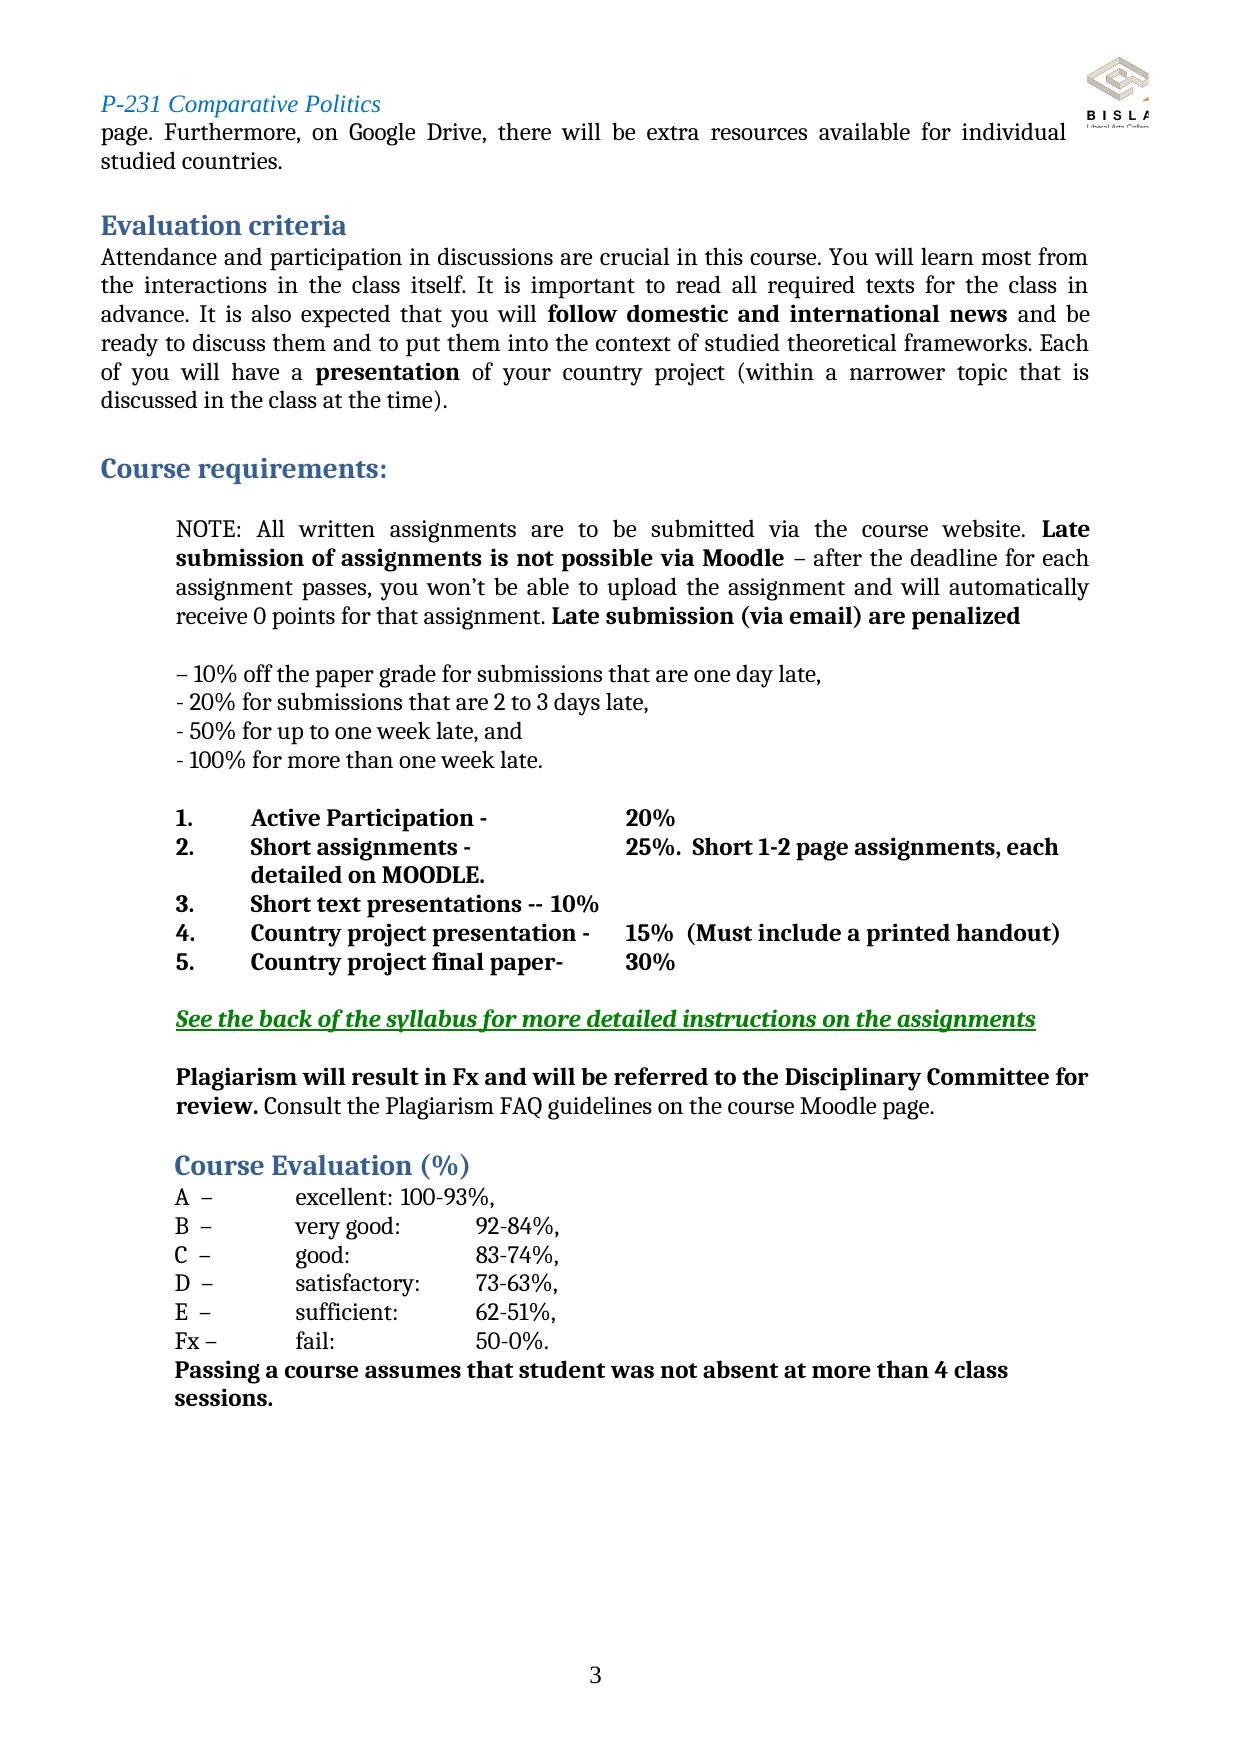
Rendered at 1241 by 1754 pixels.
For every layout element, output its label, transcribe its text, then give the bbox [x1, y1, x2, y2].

subtitle Course requirements: [101, 453, 1090, 486]
text A – excellent: 100-93%, [174, 1183, 1090, 1212]
text 5. Country project final paper- 30% [176, 947, 1090, 976]
subtitle Course Evaluation (%) [174, 1149, 1090, 1183]
text Plagiarism will result in Fx and will be referred to the Disciplinary Committee for review. Consult the Plagiarism FAQ guidelines on the course Moodle page. [176, 1063, 1090, 1120]
text See the back of the syllabus for more detailed instructions on the assignments [176, 1005, 1090, 1034]
text 1. Active Participation - 20% [176, 804, 1090, 832]
text C – good: 83-74%, [174, 1241, 1090, 1269]
text 2. Short assignments - 25%. Short 1-2 page assignments, each detailed on MOODLE. [176, 832, 1090, 890]
text E – sufficient: 62-51%, [174, 1298, 1090, 1327]
text - 50% for up to one week late, and [176, 717, 1090, 746]
subtitle Evaluation criteria [101, 209, 1090, 243]
text Passing a course assumes that student was not absent at more than 4 class sessions. [174, 1356, 1090, 1413]
text 3. Short text presentations -- 10% [176, 890, 1090, 919]
picture [1086, 56, 1149, 128]
text – 10% off the paper grade for submissions that are one day late, [176, 659, 1090, 688]
text 4. Country project presentation - 15% (Must include a printed handout) [176, 919, 1090, 947]
text Fx – fail: 50-0%. [174, 1327, 1090, 1356]
text - 100% for more than one week late. [176, 746, 1090, 774]
text D – satisfactory: 73-63%, [174, 1269, 1090, 1298]
text Attendance and participation in discussions are crucial in this course. You will learn most from the interactions in the class itself. It is important to read all required texts for the class in advance. It is also expected that you will follow domestic and international news and be ready to discuss them and to put them into the context of studied theoretical frameworks. Each of you will have a presentation of your country project (within a narrower topic that is discussed in the class at the time). [101, 243, 1090, 415]
text B – very good: 92-84%, [174, 1212, 1090, 1241]
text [101, 118, 1090, 176]
text - 20% for submissions that are 2 to 3 days late, [176, 688, 1090, 717]
text NOTE: All written assignments are to be submitted via the course website. Late submission of assignments is not possible via Moodle – after the deadline for each assignment passes, you won’t be able to upload the assignment and will automatically receive 0 points for that assignment. Late submission (via email) are penalized [176, 515, 1090, 630]
